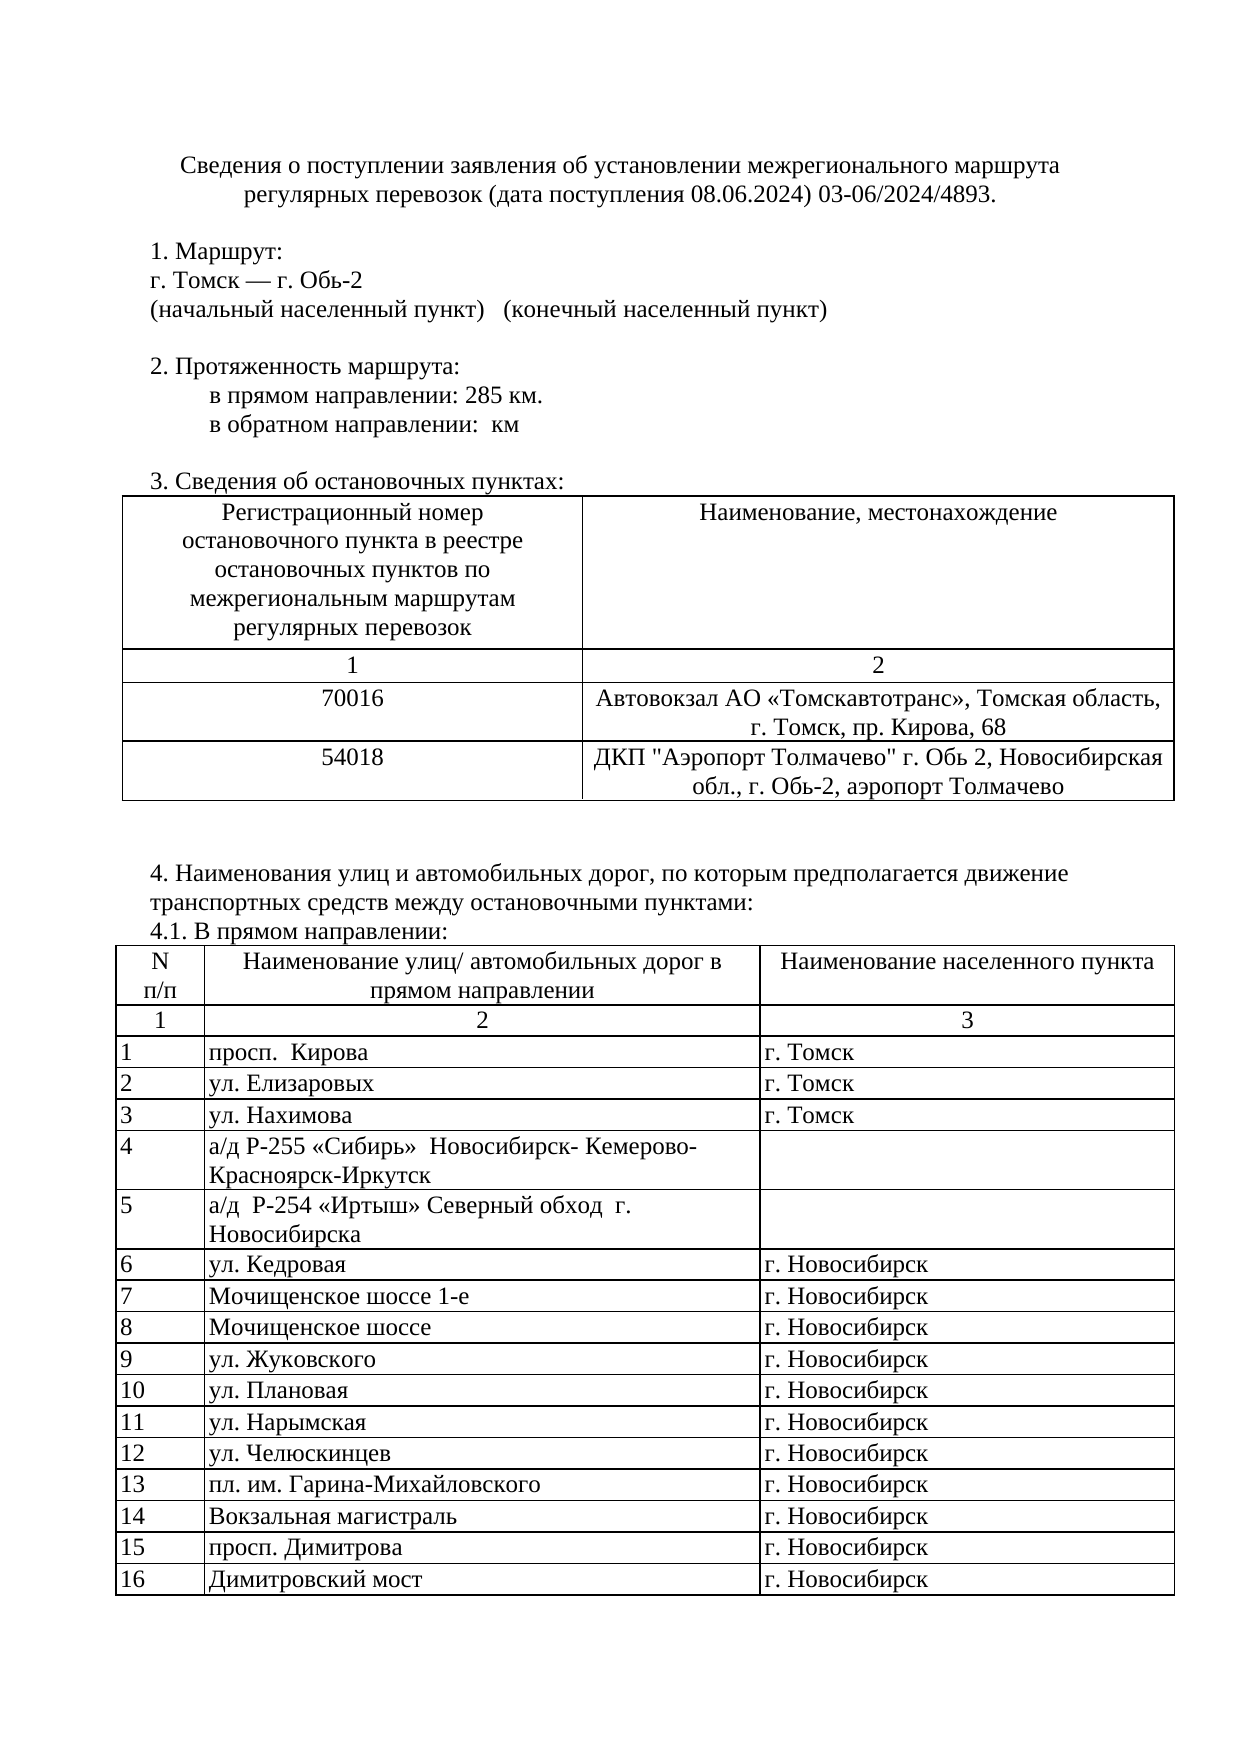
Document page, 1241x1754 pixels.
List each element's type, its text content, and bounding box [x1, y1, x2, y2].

table_cell просп. Кирова [205, 1037, 759, 1067]
table_cell 8 [117, 1312, 204, 1342]
text 3. Сведения об остановочных пунктах: [150, 466, 1090, 495]
table_cell ул. Плановая [205, 1375, 759, 1405]
table_cell 13 [117, 1470, 204, 1499]
table_cell 54018 [123, 742, 582, 799]
table_cell а/д Р-255 «Сибирь» Новосибирск- Кемерово-Красноярск-Иркутск [205, 1131, 759, 1189]
table_cell Автовокзал АО «Томскавтотранс», Томская область, г. Томск, пр. Кирова, 68 [583, 683, 1173, 740]
table_cell 2 [205, 1006, 759, 1035]
text Сведения о поступлении заявления об установлении межрегионального маршрута регулярных перевозок (дата поступления 08.06.2024) 03-06/2024/4893. [150, 150, 1090, 207]
table_cell Мочищенское шоссе 1-е [205, 1281, 759, 1311]
table_cell г. Новосибирск [761, 1344, 1174, 1374]
table_cell Димитровский мост [205, 1564, 759, 1594]
table_header Наименование, местонахождение [583, 497, 1173, 648]
table_cell 14 [117, 1501, 204, 1531]
table_cell 2 [117, 1068, 204, 1098]
table_cell просп. Димитрова [205, 1533, 759, 1562]
table_cell г. Новосибирск [761, 1407, 1174, 1437]
table_cell г. Новосибирск [761, 1533, 1174, 1562]
table_cell 11 [117, 1407, 204, 1437]
table_cell 3 [761, 1006, 1174, 1035]
table_cell 6 [117, 1250, 204, 1279]
table_cell 3 [117, 1100, 204, 1130]
table_cell г. Новосибирск [761, 1501, 1174, 1531]
table_cell г. Новосибирск [761, 1312, 1174, 1342]
table_cell 2 [583, 650, 1173, 681]
text г. Томск — г. Обь-2 [150, 265, 1090, 294]
table_header Наименование улиц/ автомобильных дорог в прямом направлении [205, 946, 759, 1004]
table_cell г. Новосибирск [761, 1281, 1174, 1311]
table_cell 16 [117, 1564, 204, 1594]
text 2. Протяженность маршрута: [150, 351, 1090, 380]
table_cell ул. Елизаровых [205, 1068, 759, 1098]
text (начальный населенный пункт) (конечный населенный пункт) [150, 294, 1090, 322]
table_cell г. Новосибирск [761, 1250, 1174, 1279]
table_cell Мочищенское шоссе [205, 1312, 759, 1342]
table_cell г. Новосибирск [761, 1564, 1174, 1594]
table_cell 70016 [123, 683, 582, 740]
table_cell г. Новосибирск [761, 1470, 1174, 1499]
table_cell 1 [117, 1006, 204, 1035]
table_cell пл. им. Гарина-Михайловского [205, 1470, 759, 1499]
table_cell [761, 1131, 1174, 1189]
table_header Регистрационный номер остановочного пункта в реестре остановочных пунктов по межрегиональным маршрутам регулярных перевозок [123, 497, 582, 648]
table_cell [761, 1190, 1174, 1248]
table_cell ДКП "Аэропорт Толмачево" г. Обь 2, Новосибирская обл., г. Обь-2, аэропорт Толмачево [583, 742, 1173, 799]
text 1. Маршрут: [150, 236, 1090, 265]
text в обратном направлении: км [150, 409, 1090, 437]
table_cell 9 [117, 1344, 204, 1374]
table_cell 7 [117, 1281, 204, 1311]
table_cell г. Томск [761, 1037, 1174, 1067]
table_cell а/д Р-254 «Иртыш» Северный обход г. Новосибирска [205, 1190, 759, 1248]
table_cell ул. Жуковского [205, 1344, 759, 1374]
table_cell 15 [117, 1533, 204, 1562]
table_cell г. Новосибирск [761, 1375, 1174, 1405]
table_cell г. Томск [761, 1068, 1174, 1098]
table_cell ул. Челюскинцев [205, 1438, 759, 1468]
table_cell 4 [117, 1131, 204, 1189]
table_cell ул. Нахимова [205, 1100, 759, 1130]
text в прямом направлении: 285 км. [150, 380, 1090, 409]
text 4. Наименования улиц и автомобильных дорог, по которым предполагается движение транспортных средств между остановочными пунктами: [150, 858, 1090, 916]
table_header N п/п [117, 946, 204, 1004]
table_cell ул. Нарымская [205, 1407, 759, 1437]
table_cell 1 [123, 650, 582, 681]
table_cell 5 [117, 1190, 204, 1248]
text 4.1. В прямом направлении: [150, 916, 1090, 945]
table_header Наименование населенного пункта [761, 946, 1174, 1004]
table_cell 1 [117, 1037, 204, 1067]
table_cell ул. Кедровая [205, 1250, 759, 1279]
table_cell 12 [117, 1438, 204, 1468]
table_cell г. Томск [761, 1100, 1174, 1130]
table_cell Вокзальная магистраль [205, 1501, 759, 1531]
table_cell г. Новосибирск [761, 1438, 1174, 1468]
table_cell 10 [117, 1375, 204, 1405]
